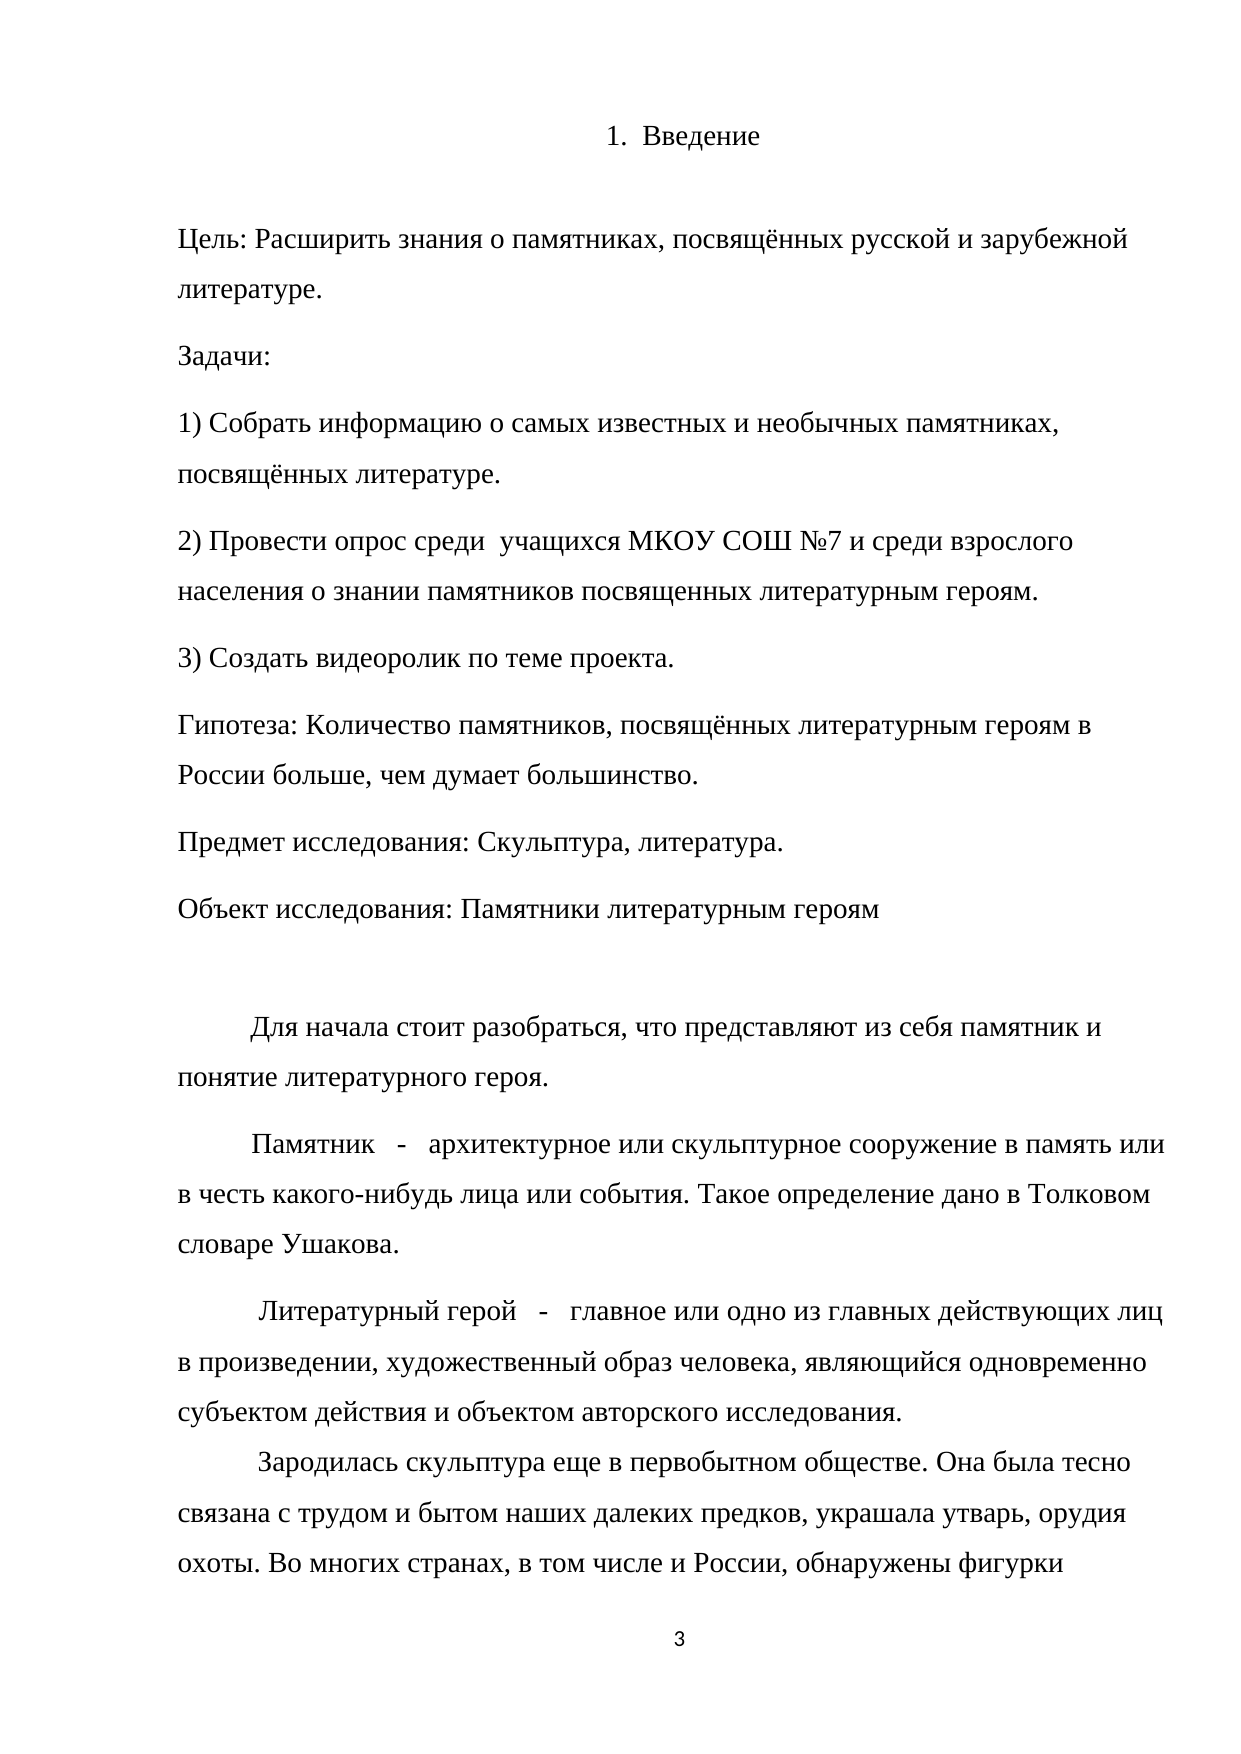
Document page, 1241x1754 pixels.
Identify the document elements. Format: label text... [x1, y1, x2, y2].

text Для начала стоит разобраться, что представляют из себя памятник и понятие литературного героя. [177, 958, 1181, 1092]
text Предмет исследования: Скульптура, литература. [177, 824, 1181, 858]
text Гипотеза: Количество памятников, посвящённых литературным героям в России больше, чем думает большинство. [177, 707, 1181, 791]
text Объект исследования: Памятники литературным героям [177, 891, 1181, 925]
text Задачи: [177, 338, 1181, 372]
text 3) Создать видеоролик по теме проекта. [177, 640, 1181, 674]
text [177, 1293, 1181, 1579]
text 1. Введение [177, 118, 1181, 152]
text Памятник - архитектурное или скульптурное сооружение в память или в честь какого-нибудь лица или события. Такое определение дано в Толковом словаре Ушакова. [177, 1126, 1181, 1260]
text Цель: Расширить знания о памятниках, посвящённых русской и зарубежной литературе. [177, 221, 1181, 305]
text 2) Провести опрос среди учащихся МКОУ СОШ №7 и среди взрослого населения о знании памятников посвященных литературным героям. [177, 523, 1181, 607]
text 1) Собрать информацию о самых известных и необычных памятниках, посвящённых литературе. [177, 406, 1181, 489]
